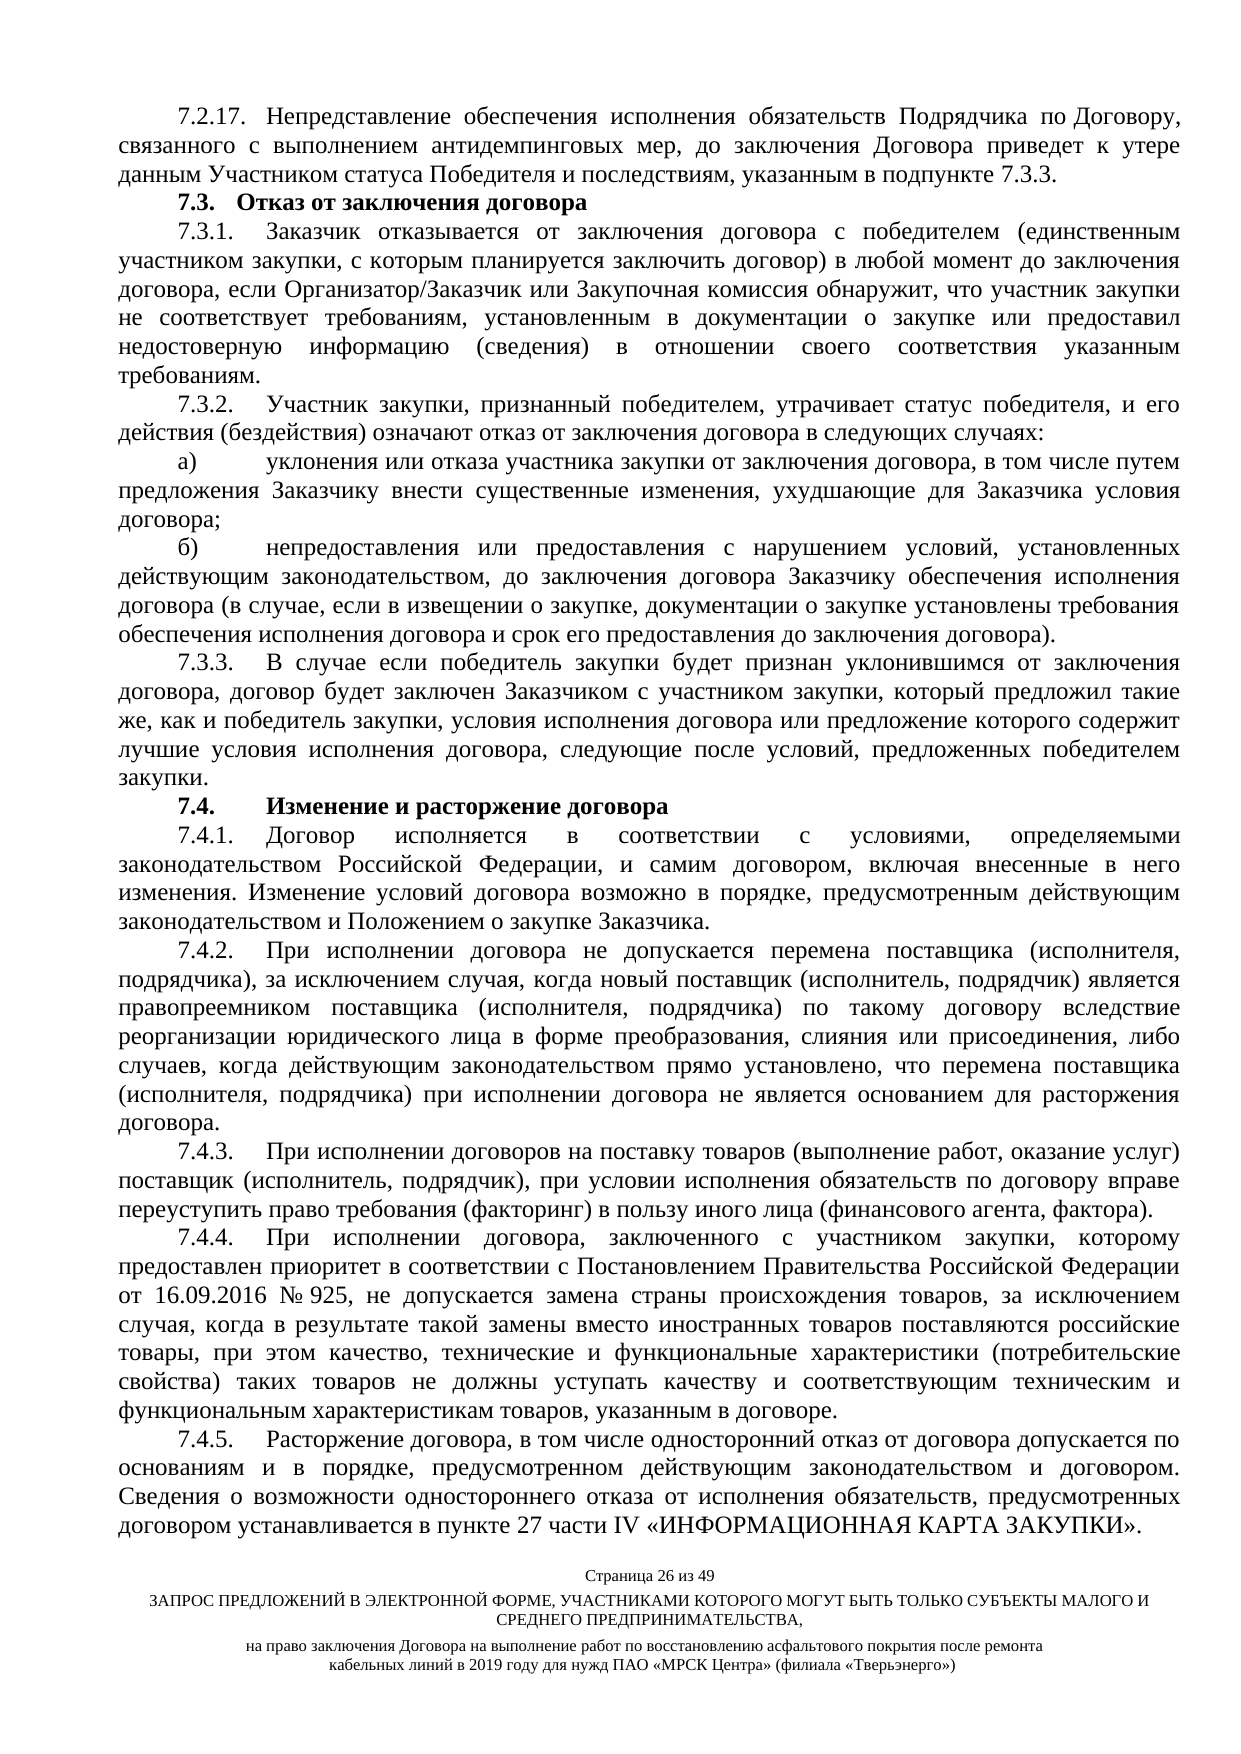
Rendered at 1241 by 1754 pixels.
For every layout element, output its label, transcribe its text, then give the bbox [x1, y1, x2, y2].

list Участник закупки, признанный победителем, утрачивает статус победителя, и его действия (бездействия) означают отказ от заключения договора в следующих случаях: [118, 389, 1181, 446]
subtitle Договор исполняется в соответствии с условиями, определяемыми законодательством Российской Федерации, и самим договором, включая внесенные в него изменения. Изменение условий договора возможно в порядке, предусмотренным действующим законодательством и Положением о закупке Заказчика. [118, 820, 1181, 935]
subtitle При исполнении договора не допускается перемена поставщика (исполнителя, подрядчика), за исключением случая, когда новый поставщик (исполнитель, подрядчик) является правопреемником поставщика (исполнителя, подрядчика) по такому договору вследствие реорганизации юридического лица в форме преобразования, слияния или присоединения, либо случаев, когда действующим законодательством прямо установлено, что перемена поставщика (исполнителя, подрядчика) при исполнении договора не является основанием для расторжения договора. [118, 935, 1181, 1136]
subtitle При исполнении договоров на поставку товаров (выполнение работ, оказание услуг) поставщик (исполнитель, подрядчик), при условии исполнения обязательств по договору вправе переуступить право требования (факторинг) в пользу иного лица (финансового агента, фактора). [118, 1136, 1181, 1222]
list В случае если победитель закупки будет признан уклонившимся от заключения договора, договор будет заключен Заказчиком с участником закупки, который предложил такие же, как и победитель закупки, условия исполнения договора или предложение которого содержит лучшие условия исполнения договора, следующие после условий, предложенных победителем закупки. [118, 647, 1181, 791]
subtitle При исполнении договора, заключенного с участником закупки, которому предоставлен приоритет в соответствии с Постановлением Правительства Российской Федерации от 16.09.2016 № 925, не допускается замена страны происхождения товаров, за исключением случая, когда в результате такой замены вместо иностранных товаров поставляются российские товары, при этом качество, технические и функциональные характеристики (потребительские свойства) таких товаров не должны уступать качеству и соответствующим техническим и функциональным характеристикам товаров, указанным в договоре. [118, 1222, 1181, 1424]
subtitle Отказ от заключения договора [118, 187, 1181, 216]
subtitle Непредставление обеспечения исполнения обязательств Подрядчика по Договору, связанного с выполнением антидемпинговых мер, до заключения Договора приведет к утере данным Участником статуса Победителя и последствиям, указанным в подпункте 7.3.3. [118, 101, 1181, 187]
list уклонения или отказа участника закупки от заключения договора, в том числе путем предложения Заказчику внести существенные изменения, ухудшающие для Заказчика условия договора; [118, 446, 1181, 532]
subtitle Расторжение договора, в том числе односторонний отказ от договора допускается по основаниям и в порядке, предусмотренном действующим законодательством и договором. Сведения о возможности одностороннего отказа от исполнения обязательств, предусмотренных договором устанавливается в пункте 27 части IV «ИНФОРМАЦИОННАЯ КАРТА ЗАКУПКИ». [118, 1424, 1181, 1539]
subtitle Изменение и расторжение договора [118, 791, 1181, 820]
list непредоставления или предоставления с нарушением условий, установленных действующим законодательством, до заключения договора Заказчику обеспечения исполнения договора (в случае, если в извещении о закупке, документации о закупке установлены требования обеспечения исполнения договора и срок его предоставления до заключения договора). [118, 532, 1181, 647]
list Заказчик отказывается от заключения договора с победителем (единственным участником закупки, с которым планируется заключить договор) в любой момент до заключения договора, если Организатор/Заказчик или Закупочная комиссия обнаружит, что участник закупки не соответствует требованиям, установленным в документации о закупке или предоставил недостоверную информацию (сведения) в отношении своего соответствия указанным требованиям. [118, 216, 1181, 389]
